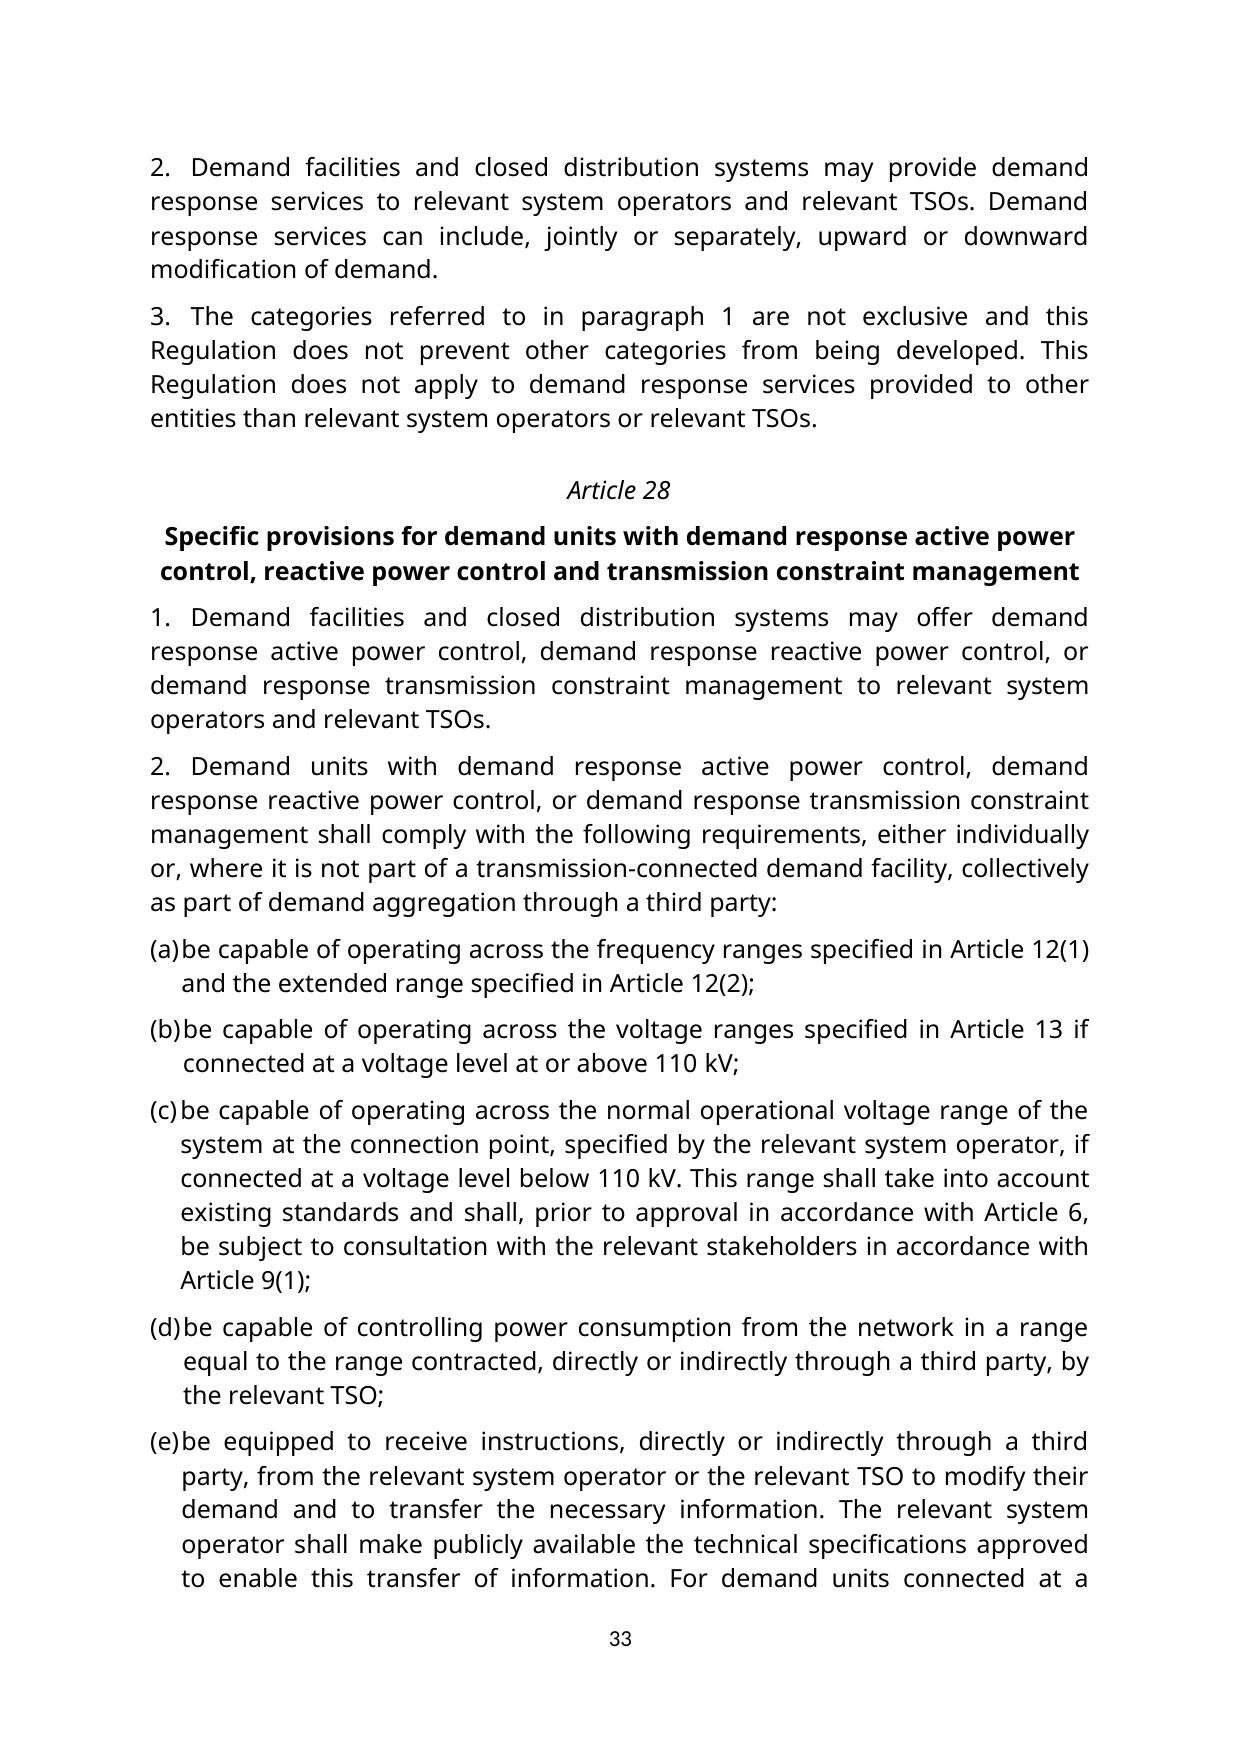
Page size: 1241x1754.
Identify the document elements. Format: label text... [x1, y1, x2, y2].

text Specific provisions for demand units with demand response active power control, reactive power control and transmission constraint management [150, 519, 1090, 587]
text 2. Demand units with demand response active power control, demand response reactive power control, or demand response transmission constraint management shall comply with the following requirements, either individually or, where it is not part of a transmission-connected demand facility, collectively as part of demand aggregation through a third party: [150, 748, 1090, 919]
table_header be capable of operating across the frequency ranges specified in Article 12(1) and the extended range specified in Article 12(2); [181, 919, 1090, 999]
table_header (b) [150, 999, 183, 1080]
text 3. The categories referred to in paragraph 1 are not exclusive and this Regulation does not prevent other categories from being developed. This Regulation does not apply to demand response services provided to other entities than relevant system operators or relevant TSOs. [150, 299, 1090, 435]
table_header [181, 1412, 1090, 1594]
text Article 28 [150, 472, 1090, 507]
table_header be capable of controlling power consumption from the network in a range equal to the range contracted, directly or indirectly through a third party, by the relevant TSO; [183, 1297, 1090, 1412]
table_header (d) [150, 1297, 183, 1412]
table_header (c) [150, 1080, 180, 1297]
table_header be capable of operating across the voltage ranges specified in Article 13 if connected at a voltage level at or above 110 kV; [183, 999, 1090, 1080]
text 1. Demand facilities and closed distribution systems may offer demand response active power control, demand response reactive power control, or demand response transmission constraint management to relevant system operators and relevant TSOs. [150, 600, 1090, 736]
text 2. Demand facilities and closed distribution systems may provide demand response services to relevant system operators and relevant TSOs. Demand response services can include, jointly or separately, upward or downward modification of demand. [150, 150, 1090, 286]
table_header (e) [150, 1412, 181, 1594]
table_header (a) [150, 919, 181, 999]
table_header be capable of operating across the normal operational voltage range of the system at the connection point, specified by the relevant system operator, if connected at a voltage level below 110 kV. This range shall take into account existing standards and shall, prior to approval in accordance with Article 6, be subject to consultation with the relevant stakeholders in accordance with Article 9(1); [180, 1080, 1090, 1297]
